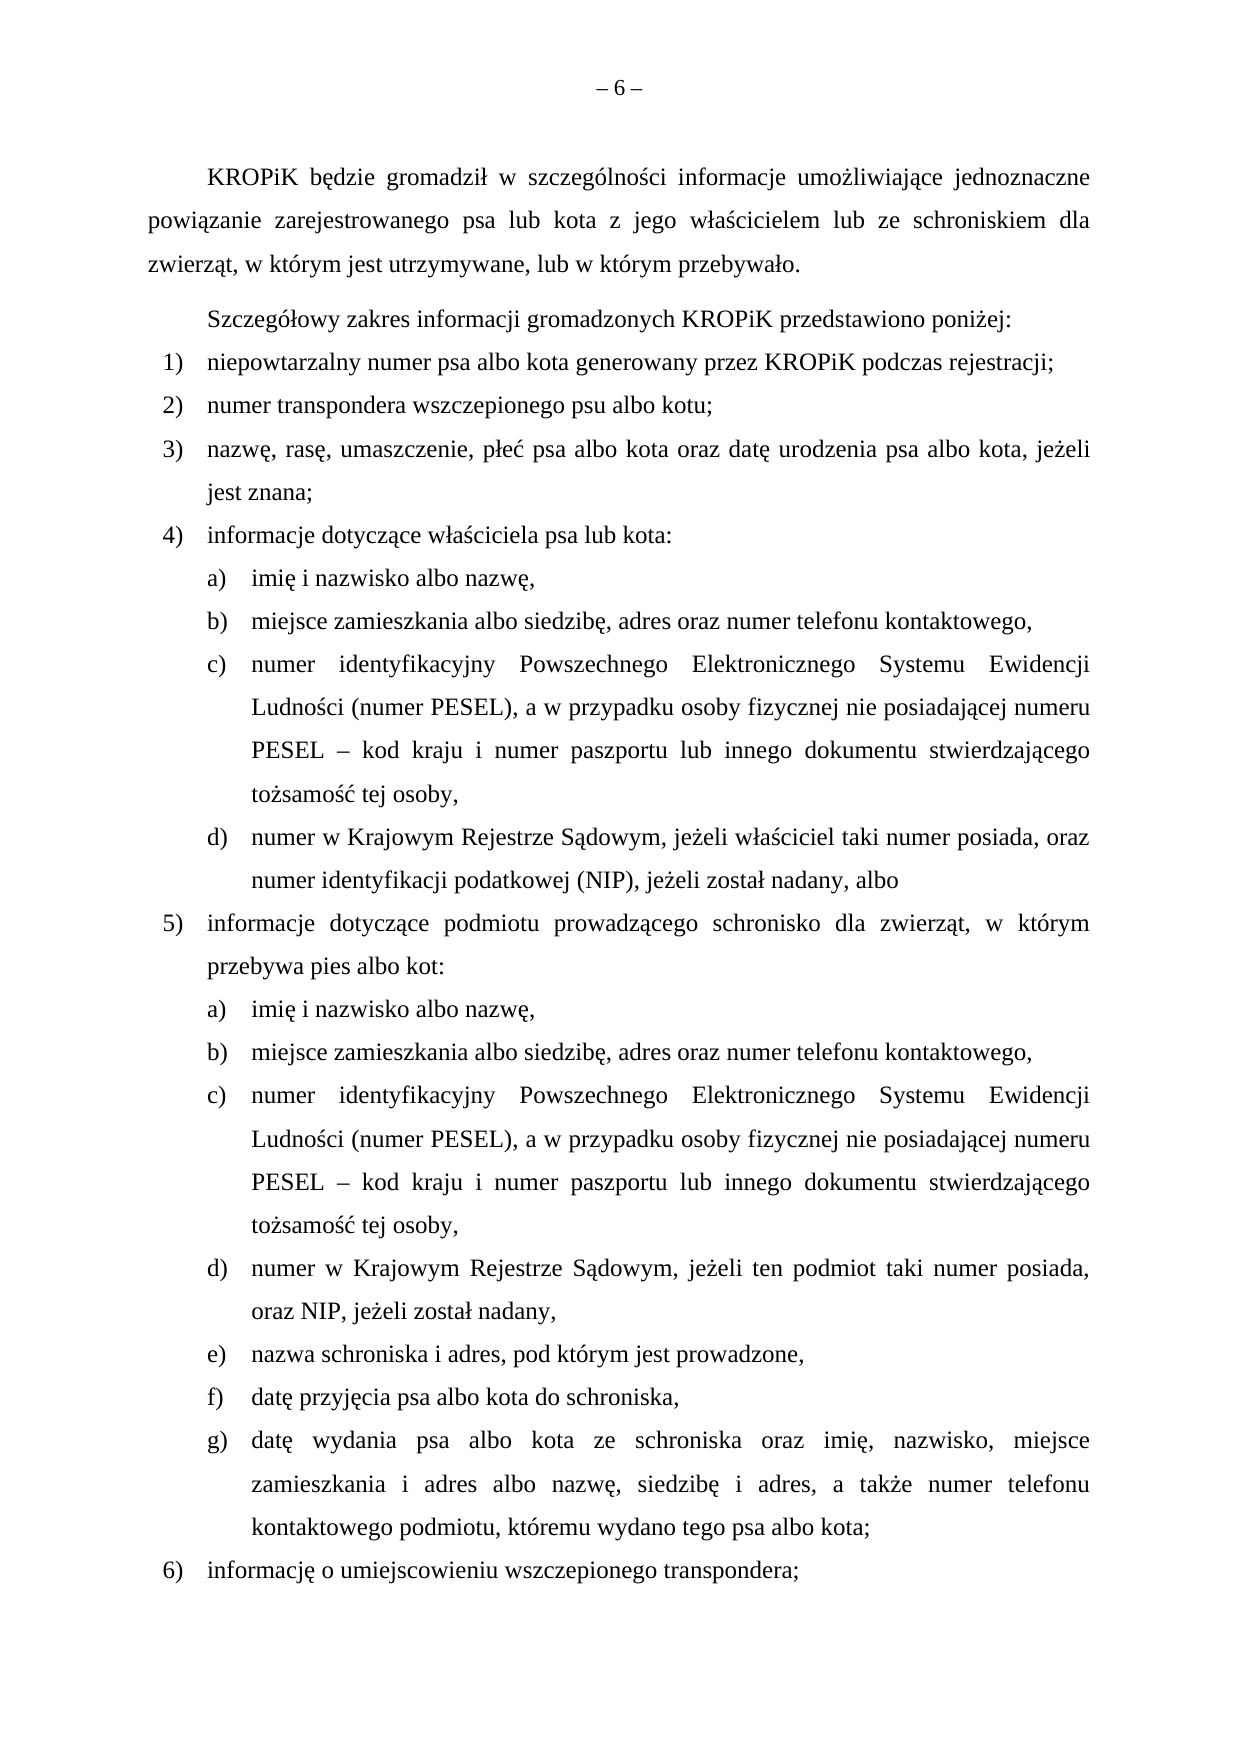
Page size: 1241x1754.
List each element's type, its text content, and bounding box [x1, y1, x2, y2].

text a) imię i nazwisko albo nazwę, [207, 994, 1091, 1023]
text KROPiK będzie gromadził w szczególności informacje umożliwiające jednoznaczne powiązanie zarejestrowanego psa lub kota z jego właścicielem lub ze schroniskiem dla zwierząt, w którym jest utrzymywane, lub w którym przebywało. [148, 162, 1091, 277]
text 5) informacje dotyczące podmiotu prowadzącego schronisko dla zwierząt, w którym przebywa pies albo kot: [162, 908, 1091, 980]
text 2) numer transpondera wszczepionego psu albo kotu; [162, 391, 1091, 419]
text f) datę przyjęcia psa albo kota do schroniska, [207, 1382, 1091, 1411]
text 4) informacje dotyczące właściciela psa lub kota: [162, 520, 1091, 549]
text 1) niepowtarzalny numer psa albo kota generowany przez KROPiK podczas rejestracji; [162, 347, 1091, 376]
text b) miejsce zamieszkania albo siedzibę, adres oraz numer telefonu kontaktowego, [207, 1037, 1091, 1066]
text d) numer w Krajowym Rejestrze Sądowym, jeżeli ten podmiot taki numer posiada, oraz NIP, jeżeli został nadany, [207, 1253, 1091, 1325]
text c) numer identyfikacyjny Powszechnego Elektronicznego Systemu Ewidencji Ludności (numer PESEL), a w przypadku osoby fizycznej nie posiadającej numeru PESEL – kod kraju i numer paszportu lub innego dokumentu stwierdzającego tożsamość tej osoby, [207, 1081, 1091, 1239]
text c) numer identyfikacyjny Powszechnego Elektronicznego Systemu Ewidencji Ludności (numer PESEL), a w przypadku osoby fizycznej nie posiadającej numeru PESEL – kod kraju i numer paszportu lub innego dokumentu stwierdzającego tożsamość tej osoby, [207, 649, 1091, 807]
text Szczegółowy zakres informacji gromadzonych KROPiK przedstawiono poniżej: [148, 304, 1091, 333]
text b) miejsce zamieszkania albo siedzibę, adres oraz numer telefonu kontaktowego, [207, 606, 1091, 635]
text 6) informację o umiejscowieniu wszczepionego transpondera; [162, 1555, 1091, 1584]
text d) numer w Krajowym Rejestrze Sądowym, jeżeli właściciel taki numer posiada, oraz numer identyfikacji podatkowej (NIP), jeżeli został nadany, albo [207, 822, 1091, 894]
text g) datę wydania psa albo kota ze schroniska oraz imię, nazwisko, miejsce zamieszkania i adres albo nazwę, siedzibę i adres, a także numer telefonu kontaktowego podmiotu, któremu wydano tego psa albo kota; [207, 1426, 1091, 1541]
text e) nazwa schroniska i adres, pod którym jest prowadzone, [207, 1339, 1091, 1368]
text 3) nazwę, rasę, umaszczenie, płeć psa albo kota oraz datę urodzenia psa albo kota, jeżeli jest znana; [162, 434, 1091, 506]
text a) imię i nazwisko albo nazwę, [207, 563, 1091, 592]
